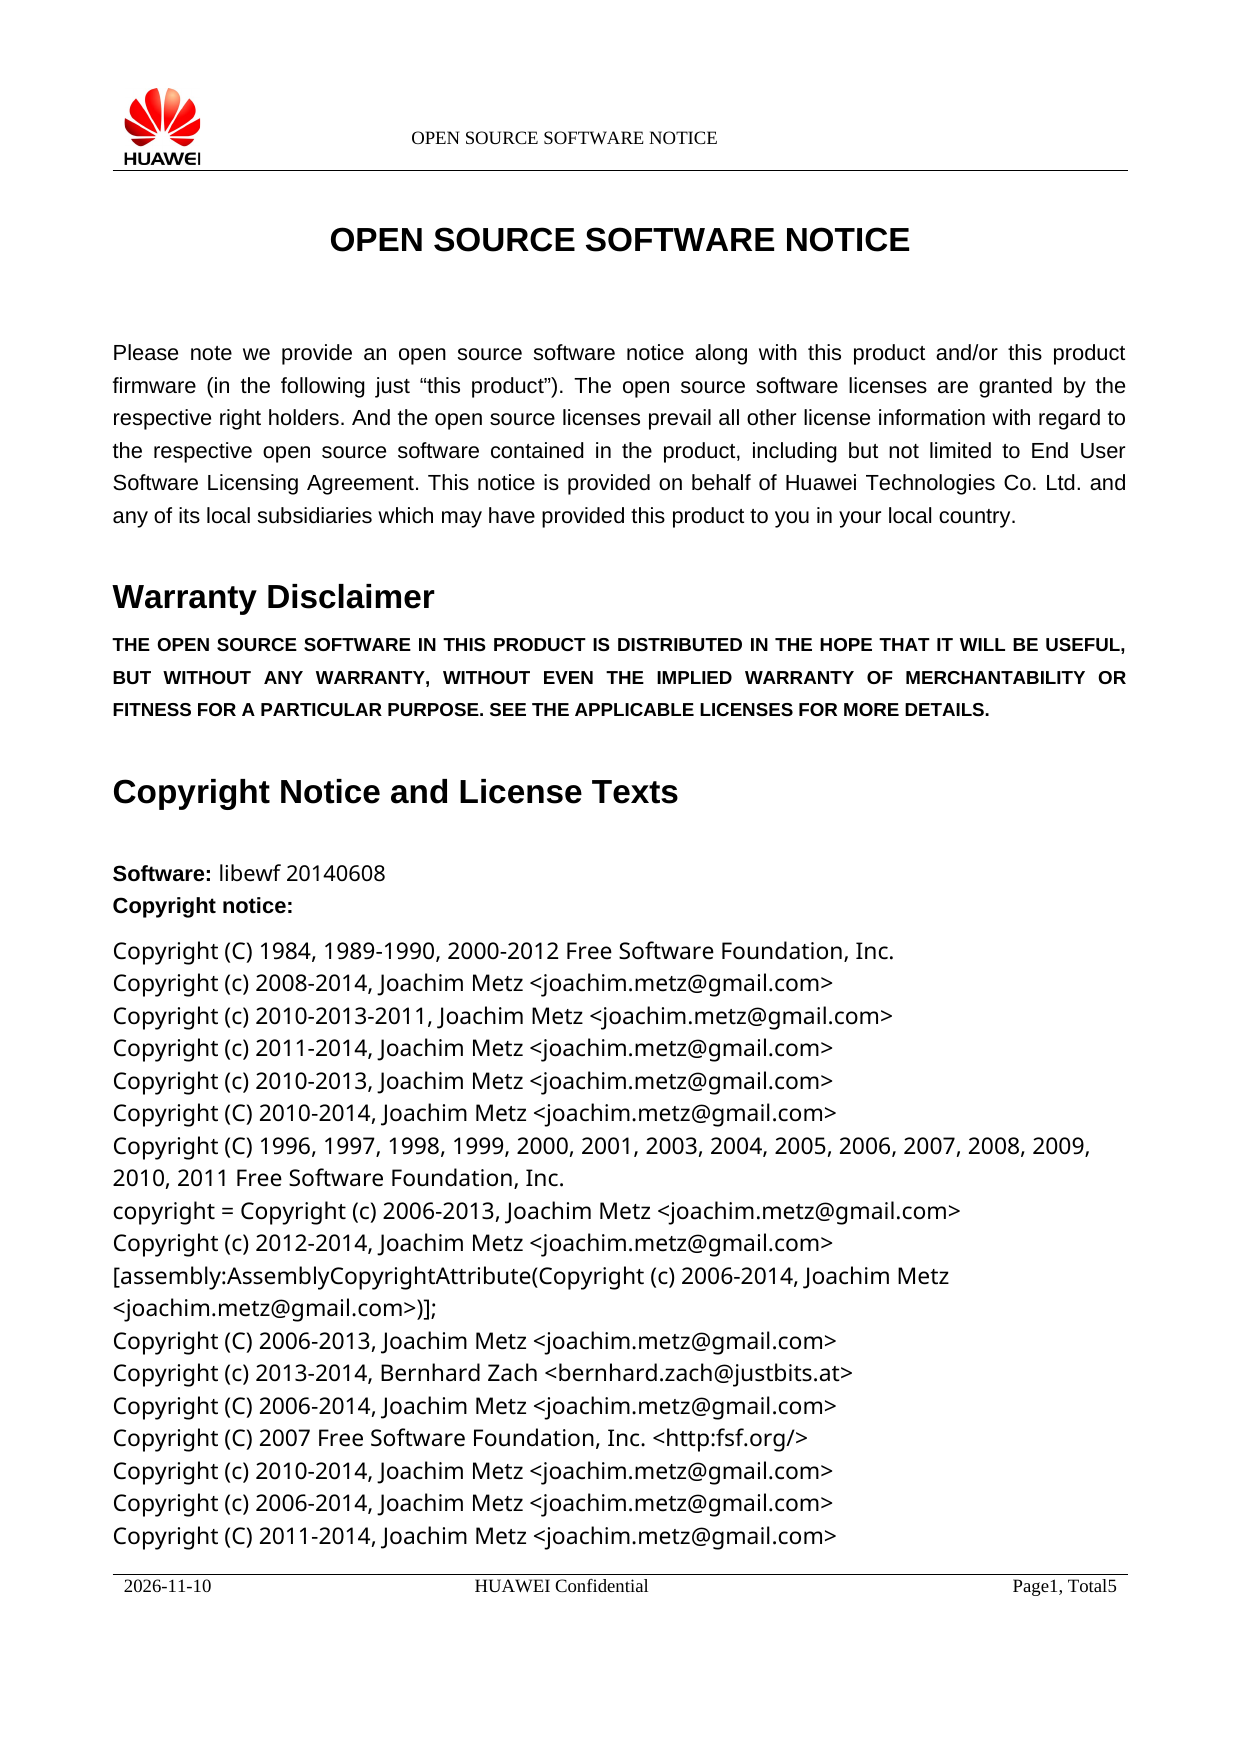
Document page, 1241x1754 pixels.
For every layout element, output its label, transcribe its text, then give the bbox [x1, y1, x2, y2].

text The open source software in this product is distributed in the hope that it will be useful, but WITHOUT ANY WARRANTY, without even the implied warranty of MERCHANTABILITY or FITNESS FOR A PARTICULAR PURPOSE. See the applicable licenses for more details. [112, 629, 1128, 726]
text Copyright notice: [112, 889, 1128, 921]
title Software: libewf 20140608 [112, 856, 1128, 889]
text Warranty Disclaimer [112, 564, 1128, 629]
text Copyright Notice and License Texts [112, 759, 1128, 824]
text Please note we provide an open source software notice along with this product and/or this product firmware (in the following just “this product”). The open source software licenses are granted by the respective right holders. And the open source licenses prevail all other license information with regard to the respective open source software contained in the product, including but not limited to End User Software Licensing Agreement. This notice is provided on behalf of Huawei Technologies Co. Ltd. and any of its local subsidiaries which may have provided this product to you in your local country. [112, 336, 1128, 531]
picture [124, 88, 201, 165]
text OPEN SOURCE SOFTWARE NOTICE [112, 206, 1128, 271]
